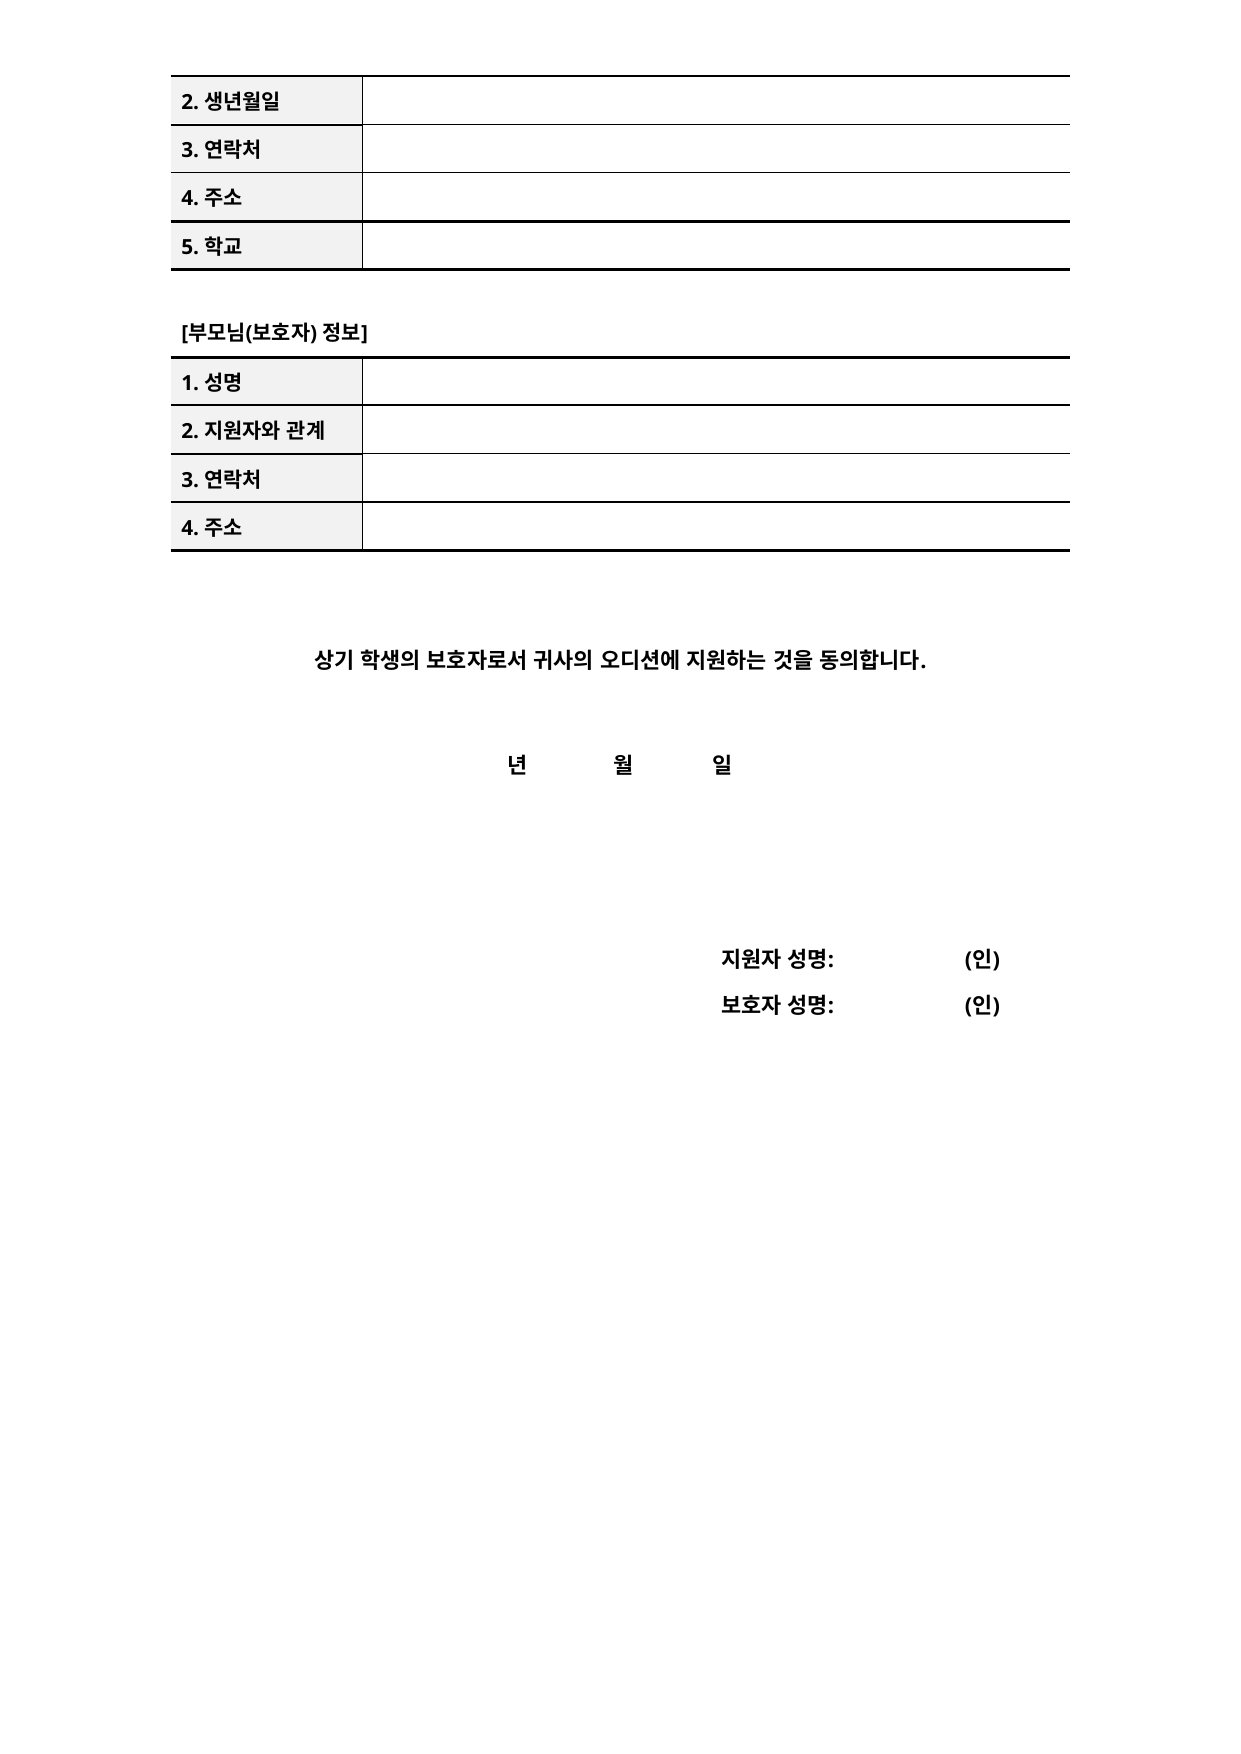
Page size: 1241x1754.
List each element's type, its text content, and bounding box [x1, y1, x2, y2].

table_cell [363, 173, 1069, 220]
table_cell 4. 주소 [171, 503, 362, 549]
table_cell 3. 연락처 [171, 455, 362, 501]
table_cell 1. 성명 [171, 359, 362, 404]
table_cell 4. 주소 [171, 173, 362, 220]
table_cell 2. 생년월일 [171, 77, 362, 123]
table_cell 3. 연락처 [171, 126, 362, 172]
text 보호자 성명: (인) [721, 988, 1165, 1019]
table_cell [363, 406, 1069, 453]
table_header [부모님(보호자) 정보] [171, 308, 1069, 356]
table_cell [363, 125, 1069, 172]
text 지원자 성명: (인) [721, 942, 1165, 973]
table_cell 2. 지원자와 관계 [171, 406, 362, 453]
text 년 월 일 [75, 748, 1165, 780]
table_cell [363, 359, 1069, 404]
text 상기 학생의 보호자로서 귀사의 오디션에 지원하는 것을 동의합니다. [75, 643, 1165, 674]
table_cell [363, 454, 1069, 501]
table_cell [363, 77, 1069, 123]
table_cell 5. 학교 [171, 223, 362, 268]
table_cell [363, 503, 1069, 549]
table_cell [363, 223, 1069, 268]
